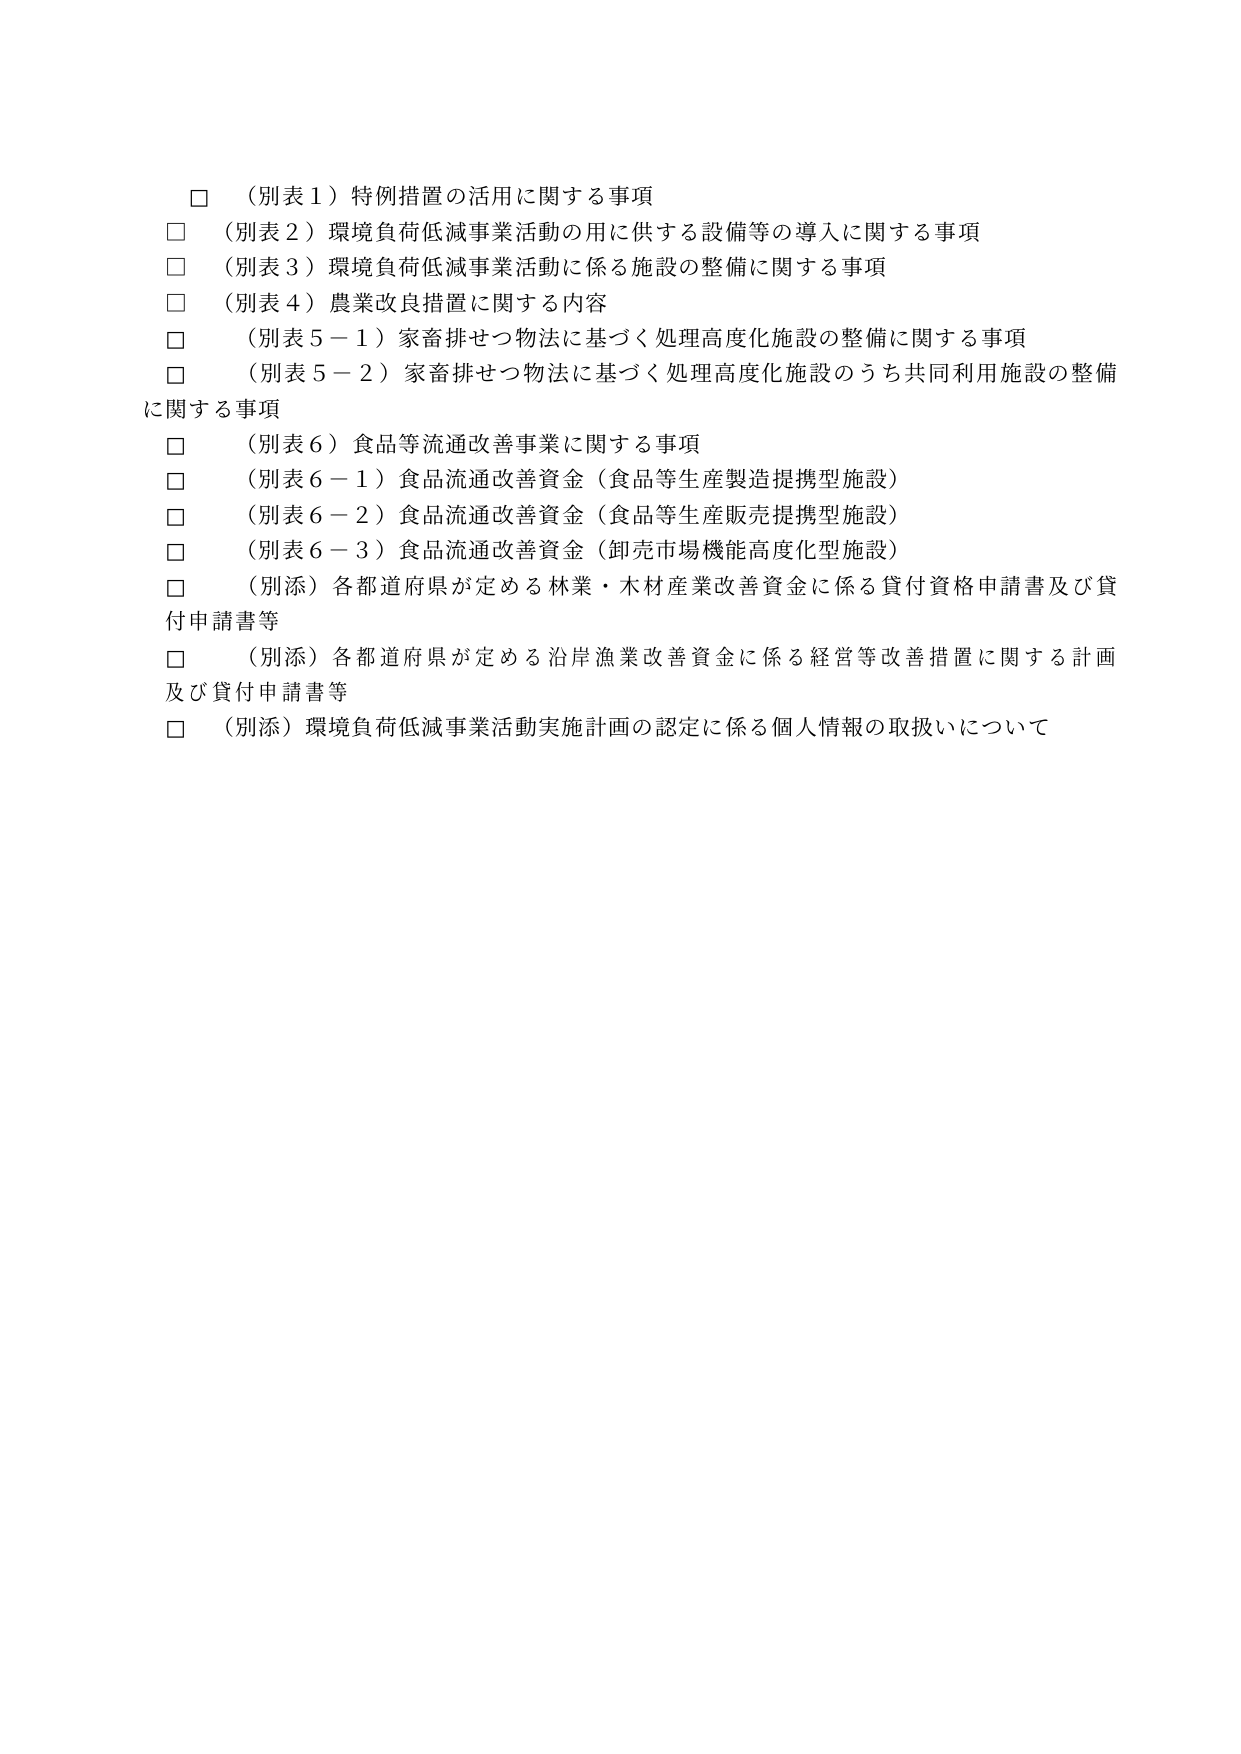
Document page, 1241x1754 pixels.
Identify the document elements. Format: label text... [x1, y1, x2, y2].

text □ （別表５－１）家畜排せつ物法に基づく処理高度化施設の整備に関する事項 [142, 319, 1122, 354]
text □ （別添）各都道府県が定める林業・木材産業改善資金に係る貸付資格申請書及び貸付申請書等 [165, 567, 1122, 638]
text □ （別表１）特例措置の活用に関する事項 [159, 177, 1122, 213]
text □ （別表５－２）家畜排せつ物法に基づく処理高度化施設のうち共同利用施設の整備に関する事項 [142, 354, 1122, 425]
text □ （別表２）環境負荷低減事業活動の用に供する設備等の導入に関する事項 [142, 213, 1122, 248]
text □ （別表６）食品等流通改善事業に関する事項 [165, 425, 1122, 461]
text □ （別表３）環境負荷低減事業活動に係る施設の整備に関する事項 [142, 248, 1122, 284]
text □ （別添）環境負荷低減事業活動実施計画の認定に係る個人情報の取扱いについて [165, 709, 1122, 744]
text □ （別表６－３）食品流通改善資金（卸売市場機能高度化型施設） [165, 532, 1122, 567]
text □ （別表６－１）食品流通改善資金（食品等生産製造提携型施設） [165, 461, 1122, 496]
text □ （別表６－２）食品流通改善資金（食品等生産販売提携型施設） [165, 496, 1122, 532]
text □ （別表４）農業改良措置に関する内容 [142, 284, 1122, 319]
text □ （別添）各都道府県が定める沿岸漁業改善資金に係る経営等改善措置に関する計画及び貸付申請書等 [165, 638, 1122, 709]
